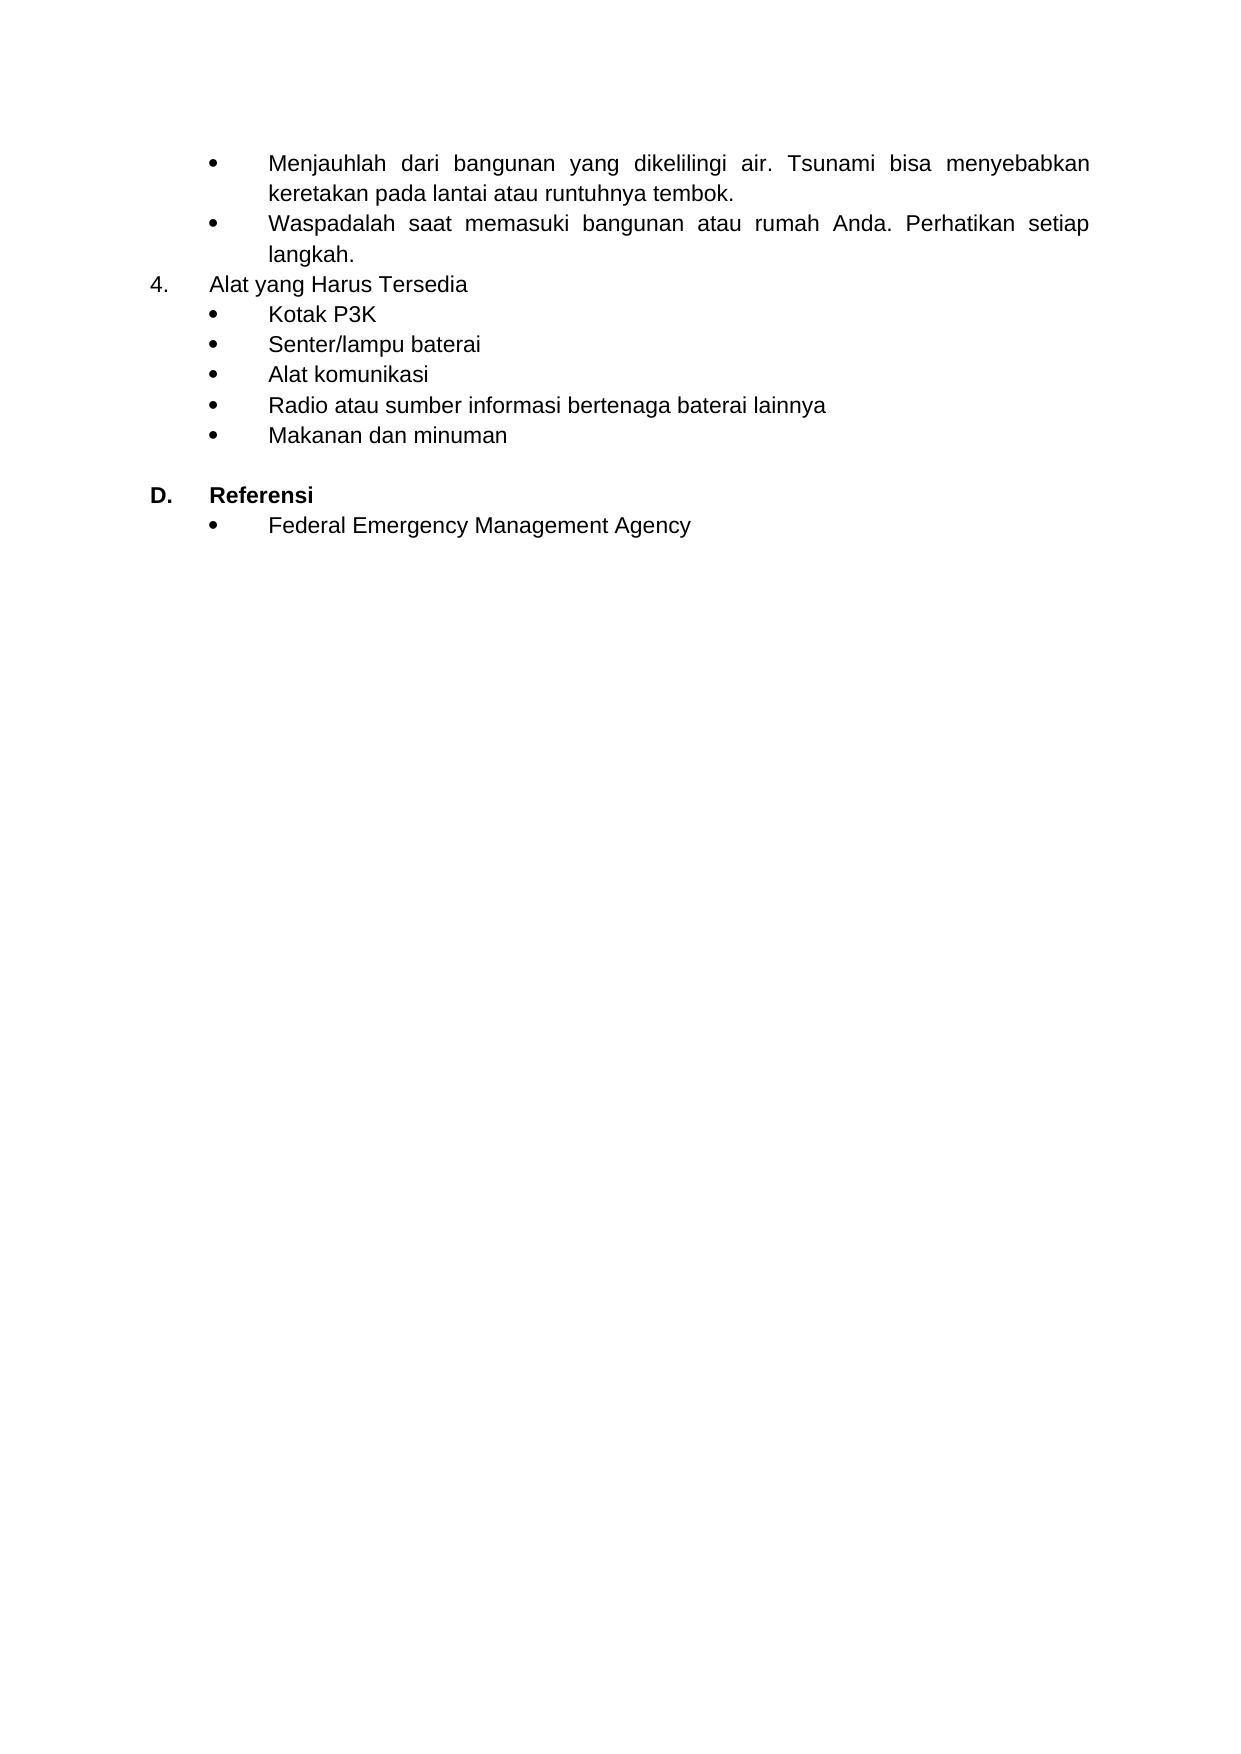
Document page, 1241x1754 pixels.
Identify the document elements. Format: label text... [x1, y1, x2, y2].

list Waspadalah saat memasuki bangunan atau rumah Anda. Perhatikan setiap langkah. [209, 210, 1090, 267]
list Federal Emergency Management Agency [209, 512, 1090, 539]
list Senter/lampu baterai [209, 331, 1090, 358]
list Alat yang Harus Tersedia [150, 271, 1090, 297]
list Alat komunikasi [209, 361, 1090, 388]
list Referensi [150, 482, 1090, 509]
list Menjauhlah dari bangunan yang dikelilingi air. Tsunami bisa menyebabkan keretakan pada lantai atau runtuhnya tembok. [209, 150, 1090, 207]
list Kotak P3K [209, 301, 1090, 327]
list Makanan dan minuman [209, 422, 1090, 448]
list Radio atau sumber informasi bertenaga baterai lainnya [209, 392, 1090, 418]
